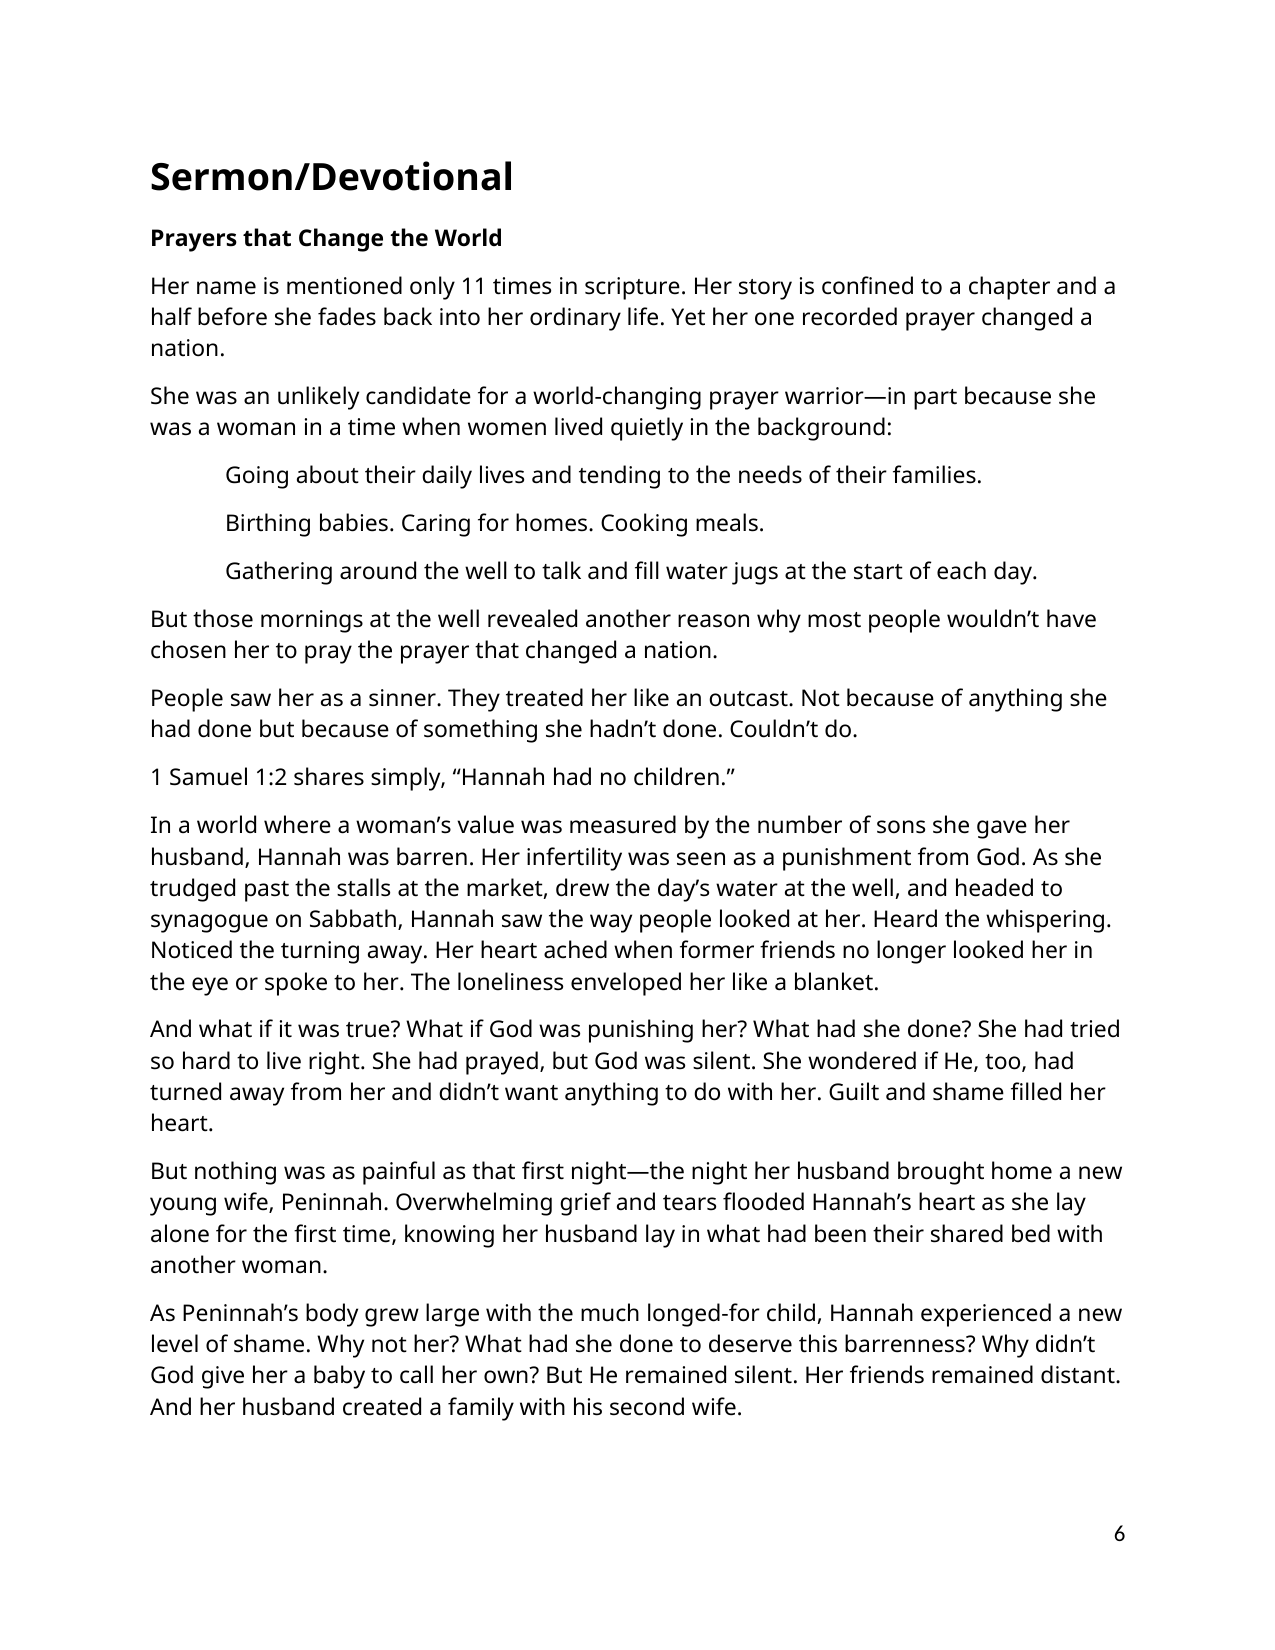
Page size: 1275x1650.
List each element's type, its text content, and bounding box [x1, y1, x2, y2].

text But those mornings at the well revealed another reason why most people wouldn’t have chosen her to pray the prayer that changed a nation. [150, 603, 1125, 666]
text As Peninnah’s body grew large with the much longed-for child, Hannah experienced a new level of shame. Why not her? What had she done to deserve this barrenness? Why didn’t God give her a baby to call her own? But He remained silent. Her friends remained distant. And her husband created a family with his second wife. [150, 1297, 1125, 1422]
text Going about their daily lives and tending to the needs of their families. [150, 459, 1125, 491]
text In a world where a woman’s value was measured by the number of sons she gave her husband, Hannah was barren. Her infertility was seen as a punishment from God. As she trudged past the stalls at the market, drew the day’s water at the well, and headed to synagogue on Sabbath, Hannah saw the way people looked at her. Heard the whispering. Noticed the turning away. Her heart ached when former friends no longer looked her in the eye or spoke to her. The loneliness enveloped her like a blanket. [150, 809, 1125, 997]
text And what if it was true? What if God was punishing her? What had she done? She had tried so hard to live right. She had prayed, but God was silent. She wondered if He, too, had turned away from her and didn’t want anything to do with her. Guilt and shame filled her heart. [150, 1013, 1125, 1138]
text Her name is mentioned only 11 times in scripture. Her story is confined to a chapter and a half before she fades back into her ordinary life. Yet her one recorded prayer changed a nation. [150, 270, 1125, 363]
text She was an unlikely candidate for a world-changing prayer warrior—in part because she was a woman in a time when women lived quietly in the background: [150, 380, 1125, 443]
text People saw her as a sinner. They treated her like an outcast. Not because of anything she had done but because of something she hadn’t done. Couldn’t do. [150, 682, 1125, 745]
text Birthing babies. Caring for homes. Cooking meals. [150, 507, 1125, 538]
text 1 Samuel 1:2 shares simply, “Hannah had no children.” [150, 761, 1125, 793]
text Gathering around the well to talk and fill water jugs at the start of each day. [150, 555, 1125, 586]
text Prayers that Change the World [150, 222, 1125, 253]
text Sermon/Devotional [150, 150, 1125, 201]
text But nothing was as painful as that first night—the night her husband brought home a new young wife, Peninnah. Overwhelming grief and tears flooded Hannah’s heart as she lay alone for the first time, knowing her husband lay in what had been their shared bed with another woman. [150, 1155, 1125, 1280]
